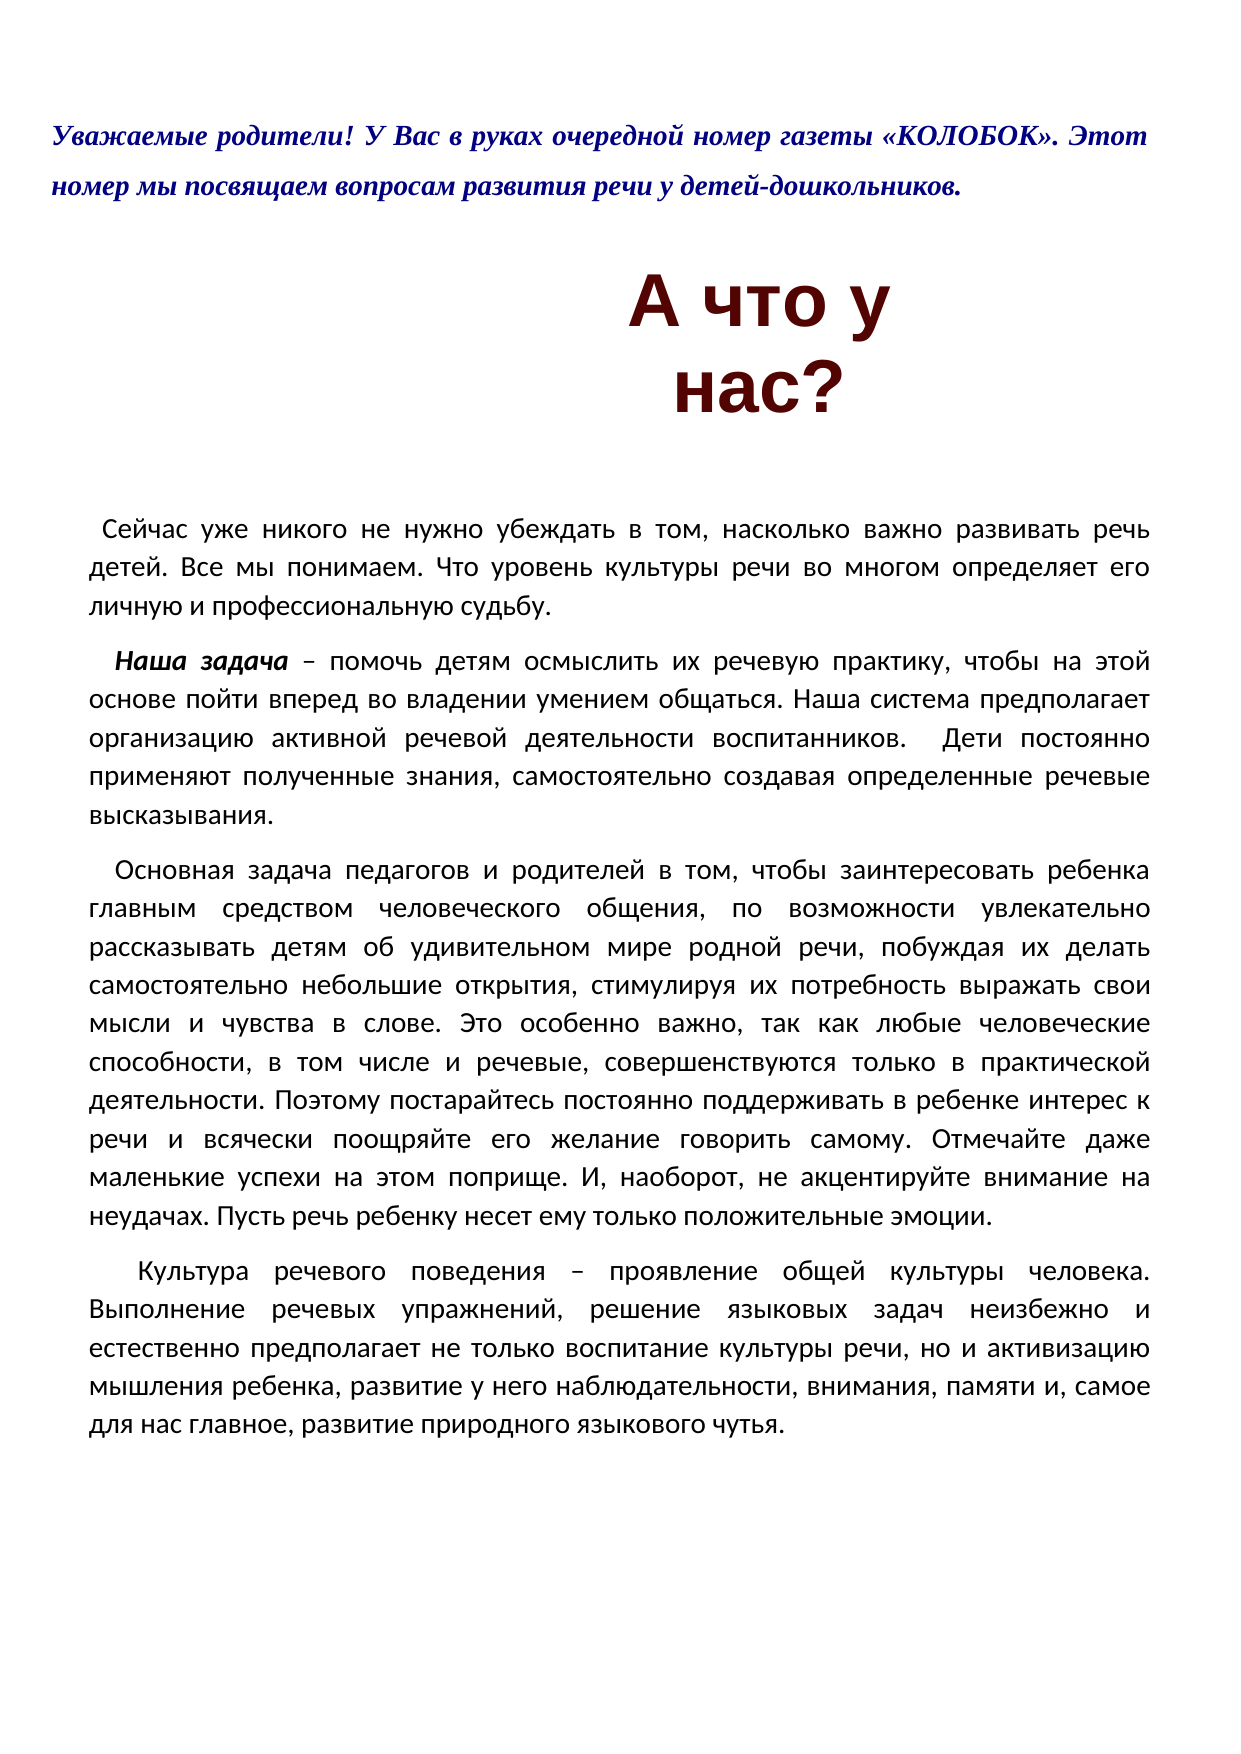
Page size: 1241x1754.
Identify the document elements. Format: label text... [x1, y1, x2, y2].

text Наша задача – помочь детям осмыслить их речевую практику, чтобы на этой основе пойти вперед во владении умением общаться. Наша система предполагает организацию активной речевой деятельности воспитанников. Дети постоянно применяют полученные знания, самостоятельно создавая определенные речевые высказывания. [89, 642, 1152, 831]
text Культура речевого поведения – проявление общей культуры человека. Выполнение речевых упражнений, решение языковых задач неизбежно и естественно предполагает не только воспитание культуры речи, но и активизацию мышления ребенка, развитие у него наблюдательности, внимания, памяти и, самое для нас главное, развитие природного языкового чутья. [89, 1252, 1152, 1441]
text Основная задача педагогов и родителей в том, чтобы заинтересовать ребенка главным средством человеческого общения, по возможности увлекательно рассказывать детям об удивительном мире родной речи, побуждая их делать самостоятельно небольшие открытия, стимулируя их потребность выражать свои мысли и чувства в слове. Это особенно важно, так как любые человеческие способности, в том числе и речевые, совершенствуются только в практической деятельности. Поэтому постарайтесь постоянно поддерживать в ребенке интерес к речи и всячески поощряйте его желание говорить самому. Отмечайте даже маленькие успехи на этом поприще. И, наоборот, не акцентируйте внимание на неудачах. Пусть речь ребенку несет ему только положительные эмоции. [89, 851, 1152, 1232]
text Сейчас уже никого не нужно убеждать в том, насколько важно развивать речь детей. Все мы понимаем. Что уровень культуры речи во многом определяет его личную и профессиональную судьбу. [89, 510, 1152, 622]
text Уважаемые родители! У Вас в руках очередной номер газеты «КОЛОБОК». Этот номер мы посвящаем вопросам развития речи у детей-дошкольников. [51, 118, 1152, 202]
